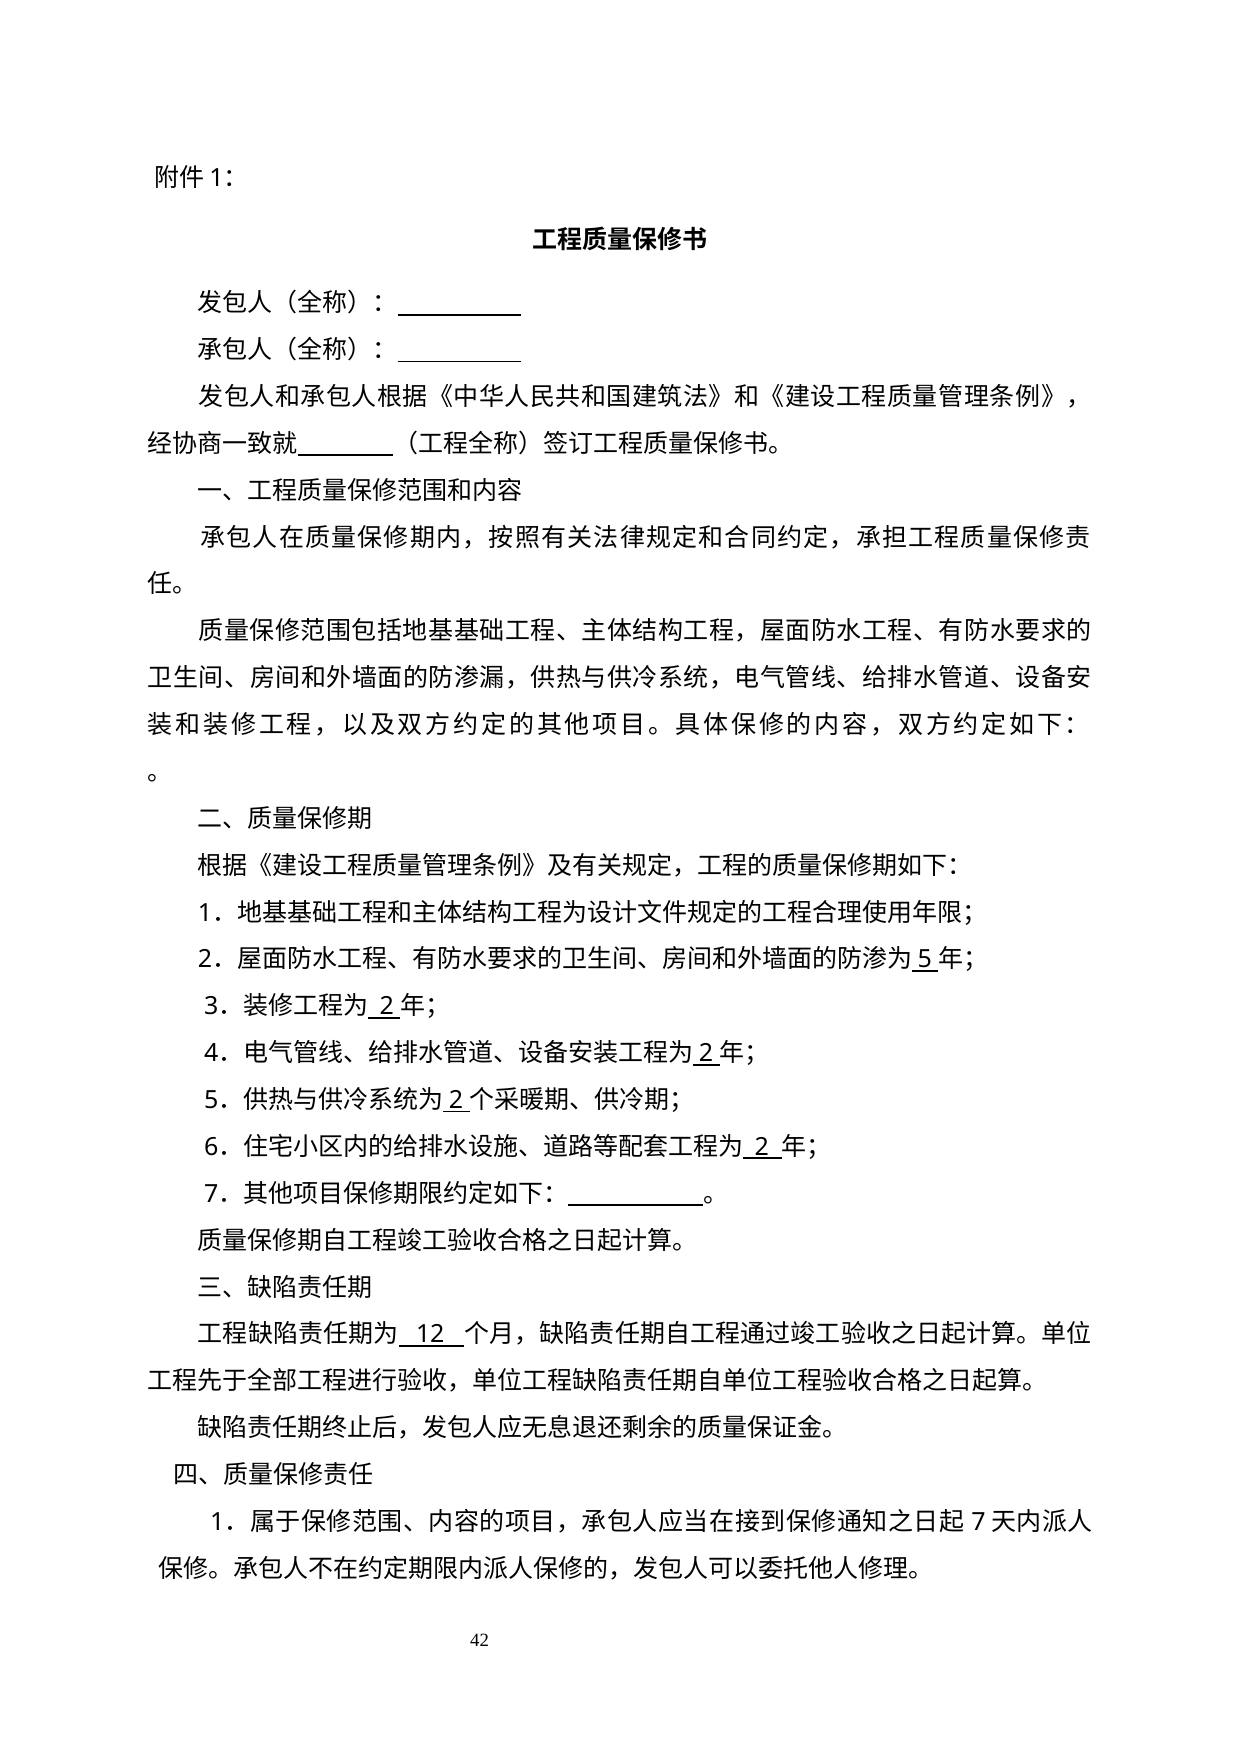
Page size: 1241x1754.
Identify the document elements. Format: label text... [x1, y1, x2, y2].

text 发包人（全称）： [148, 274, 1093, 321]
text 根据《建设工程质量管理条例》及有关规定，工程的质量保修期如下： [148, 837, 1093, 883]
text 1．地基基础工程和主体结构工程为设计文件规定的工程合理使用年限； [148, 883, 1093, 930]
text 1．属于保修范围、内容的项目，承包人应当在接到保修通知之日起7天内派人保修。承包人不在约定期限内派人保修的，发包人可以委托他人修理。 [158, 1493, 1093, 1587]
text 工程质量保修书 [148, 212, 1093, 258]
text 二、质量保修期 [148, 790, 1093, 837]
text 四、质量保修责任 [148, 1446, 1093, 1493]
text 缺陷责任期终止后，发包人应无息退还剩余的质量保证金。 [148, 1399, 1093, 1446]
text 2．屋面防水工程、有防水要求的卫生间、房间和外墙面的防渗为 5 年； [148, 930, 1093, 977]
text 三、缺陷责任期 [148, 1258, 1093, 1305]
text 质量保修期自工程竣工验收合格之日起计算。 [148, 1212, 1093, 1258]
text 5．供热与供冷系统为 2 个采暖期、供冷期； [191, 1071, 1093, 1118]
text 7．其他项目保修期限约定如下： 。 [191, 1165, 1093, 1212]
text 4．电气管线、给排水管道、设备安装工程为 2 年； [191, 1024, 1093, 1071]
text 工程缺陷责任期为 12 个月，缺陷责任期自工程通过竣工验收之日起计算。单位工程先于全部工程进行验收，单位工程缺陷责任期自单位工程验收合格之日起算。 [148, 1305, 1093, 1399]
text 承包人在质量保修期内，按照有关法律规定和合同约定，承担工程质量保修责任。 [148, 508, 1093, 602]
text 质量保修范围包括地基基础工程、主体结构工程，屋面防水工程、有防水要求的卫生间、房间和外墙面的防渗漏，供热与供冷系统，电气管线、给排水管道、设备安装和装修工程，以及双方约定的其他项目。具体保修的内容，双方约定如下： 。 [148, 602, 1093, 790]
text 一、工程质量保修范围和内容 [148, 462, 1093, 508]
text 6．住宅小区内的给排水设施、道路等配套工程为 2 年； [191, 1118, 1093, 1165]
text 3．装修工程为 2 年； [191, 977, 1093, 1024]
text 承包人（全称）： [148, 321, 1093, 368]
text 发包人和承包人根据《中华人民共和国建筑法》和《建设工程质量管理条例》，经协商一致就 （工程全称）签订工程质量保修书。 [148, 368, 1093, 462]
text 附件1： [148, 150, 1093, 196]
